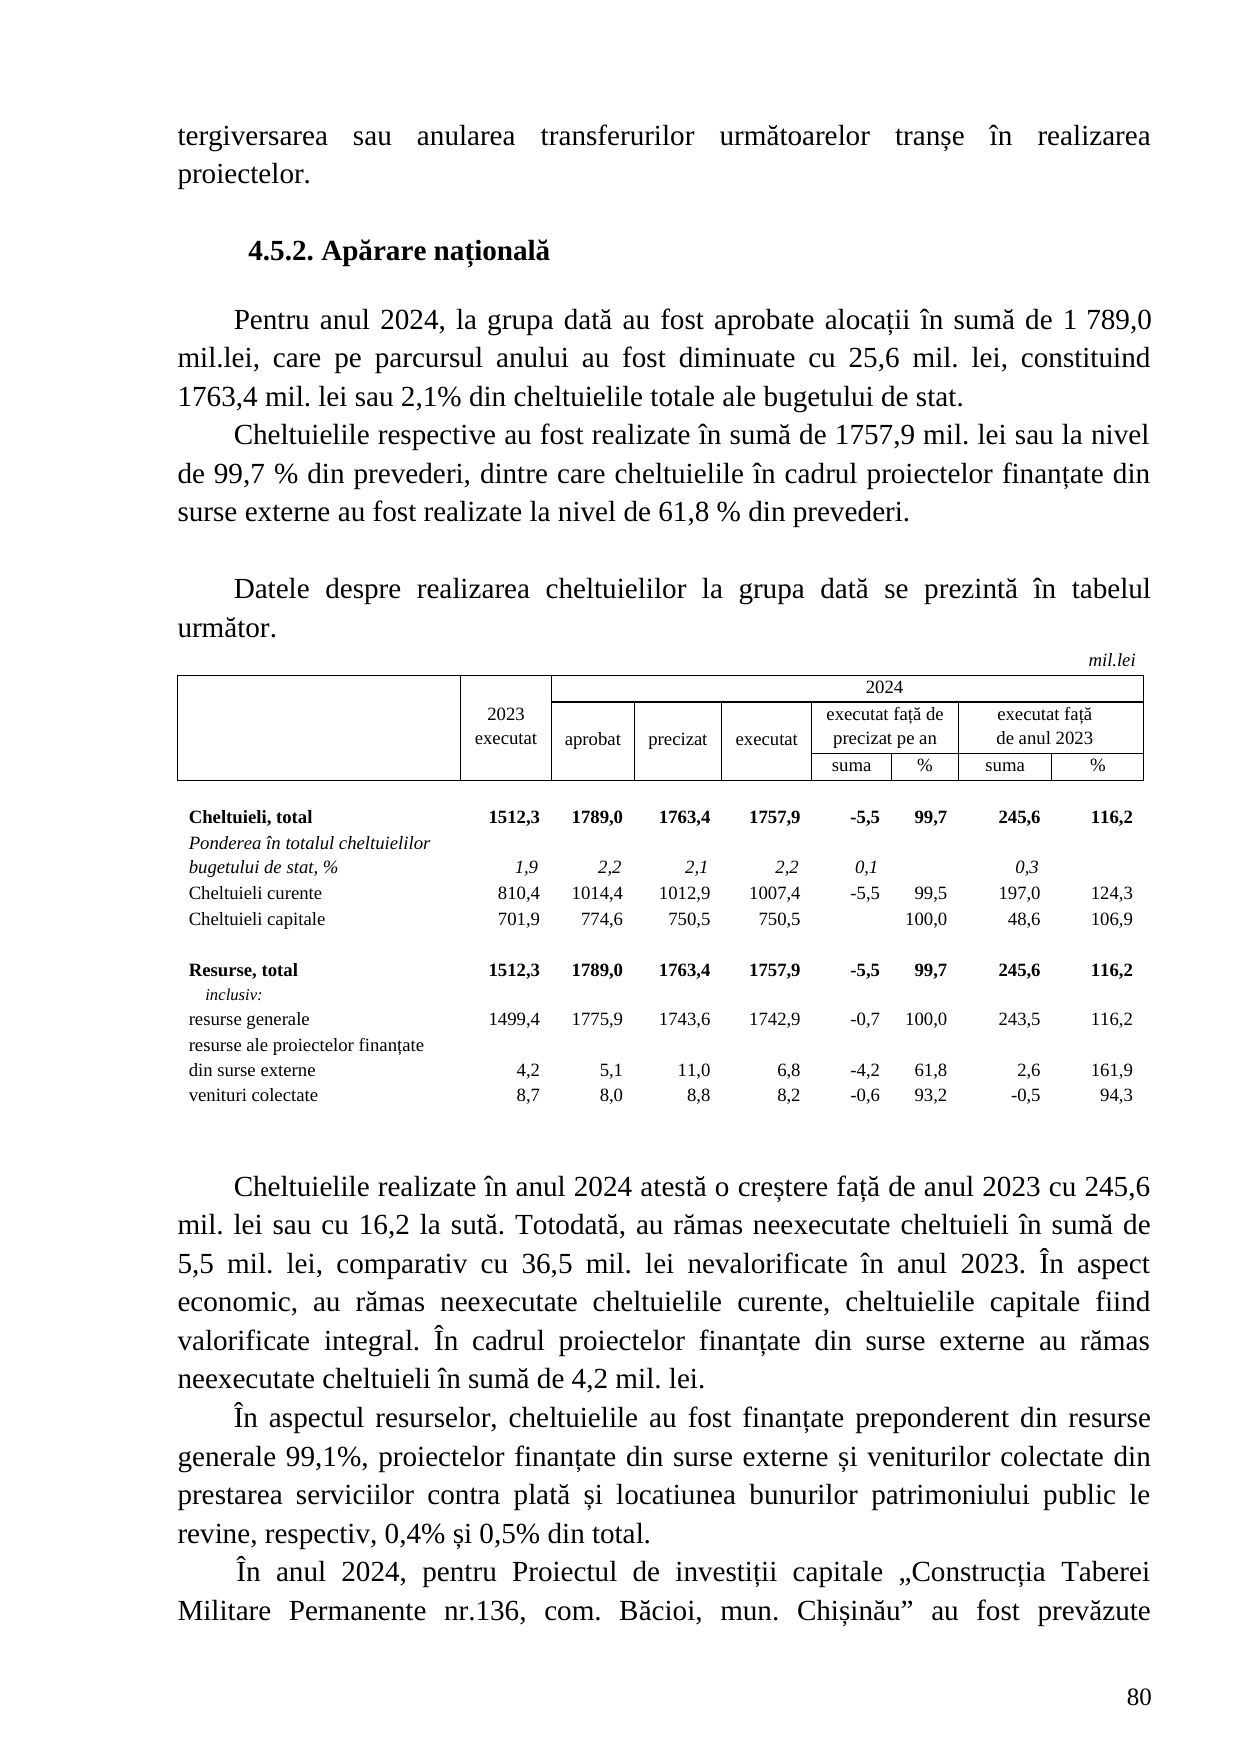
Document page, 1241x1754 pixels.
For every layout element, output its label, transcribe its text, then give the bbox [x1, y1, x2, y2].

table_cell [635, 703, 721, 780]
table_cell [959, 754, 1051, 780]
text Cheltuielile respective au fost realizate în sumă de 1757,9 mil. lei sau la nivel de 99,7 % din prevederi, dintre care cheltuielile în cadrul proiectelor finanțate din surse externe au fost realizate la nivel de 61,8 % din prevederi. [177, 417, 1152, 528]
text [177, 118, 1152, 190]
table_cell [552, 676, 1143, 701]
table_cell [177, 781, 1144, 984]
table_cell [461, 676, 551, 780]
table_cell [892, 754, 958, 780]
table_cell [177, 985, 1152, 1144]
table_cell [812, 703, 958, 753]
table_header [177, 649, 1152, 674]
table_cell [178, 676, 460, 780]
subtitle 4.5.2. Apărare națională [248, 233, 1152, 266]
text Cheltuielile realizate în anul 2024 atestă o creștere față de anul 2023 cu 245,6 mil. lei sau cu 16,2 la sută. Totodată, au rămas neexecutate cheltuieli în sumă de 5,5 mil. lei, comparativ cu 36,5 mil. lei nevalorificate în anul 2023. În aspect economic, au rămas neexecutate cheltuielile curente, cheltuielile capitale fiind valorificate integral. În cadrul proiectelor finanțate din surse externe au rămas neexecutate cheltuieli în sumă de 4,2 mil. lei. [177, 1169, 1152, 1395]
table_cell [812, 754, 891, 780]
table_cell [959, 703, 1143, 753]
text Pentru anul 2024, la grupa dată au fost aprobate alocații în sumă de 1 789,0 mil.lei, care pe parcursul anului au fost diminuate cu 25,6 mil. lei, constituind 1763,4 mil. lei sau 2,1% din cheltuielile totale ale bugetului de stat. [177, 302, 1152, 412]
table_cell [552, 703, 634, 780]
text Datele despre realizarea cheltuielilor la grupa dată se prezintă în tabelul următor. [177, 572, 1152, 644]
text În aspectul resurselor, cheltuielile au fost finanțate preponderent din resurse generale 99,1%, proiectelor finanțate din surse externe și veniturilor colectate din prestarea serviciilor contra plată și locatiunea bunurilor patrimoniului public le revine, respectiv, 0,4% și 0,5% din total. [177, 1400, 1152, 1549]
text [177, 1554, 1152, 1626]
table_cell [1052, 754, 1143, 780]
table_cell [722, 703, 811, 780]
